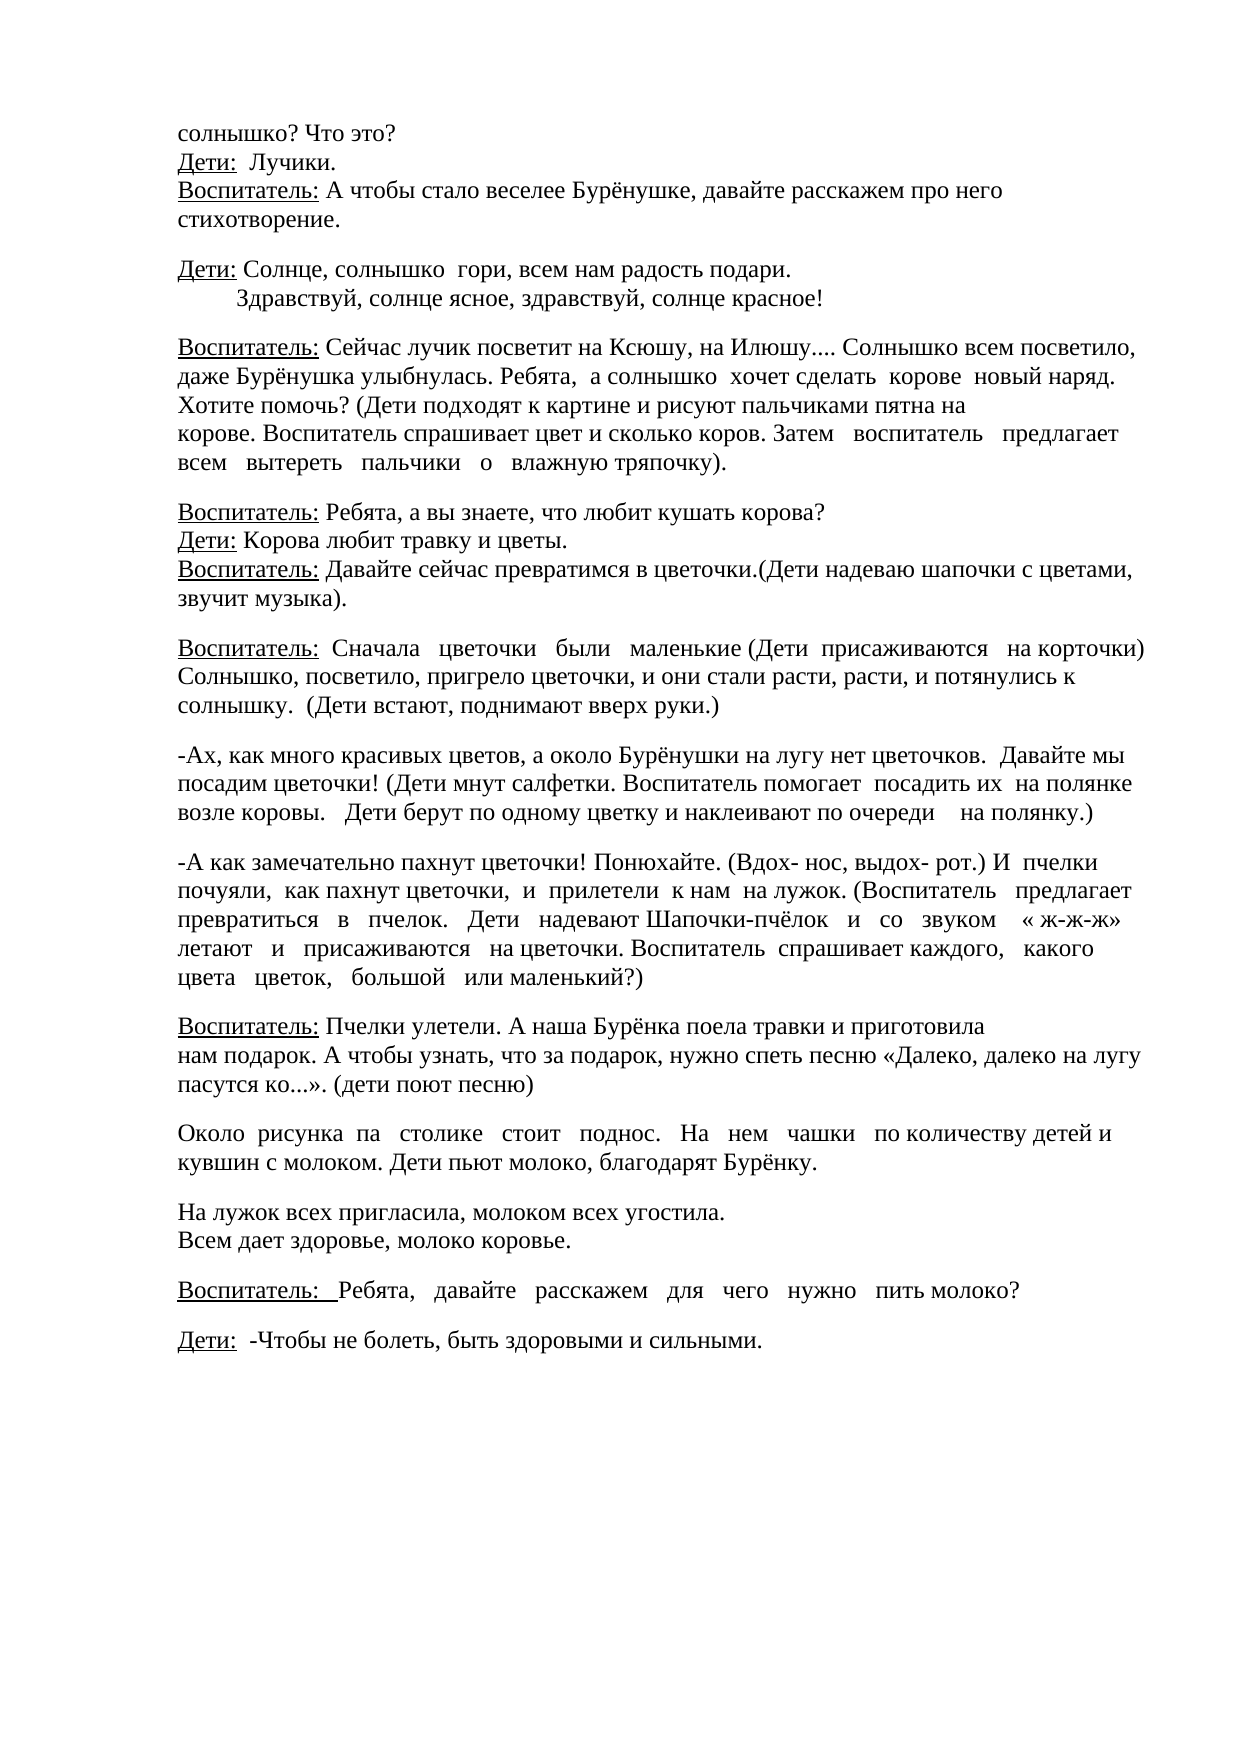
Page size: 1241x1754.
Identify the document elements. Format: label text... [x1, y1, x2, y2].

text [177, 118, 1152, 233]
text Около рисунка па столике стоит поднос. На нем чашки по количеству детей и кувшин с молоком. Дети пьют молоко, благодарят Бурёнку. [177, 1118, 1152, 1176]
text -А как замечательно пахнут цветочки! Понюхайте. (Вдох- нос, выдох- рот.) И пчелки почуяли, как пахнут цветочки, и прилетели к нам на лужок. (Воспитатель предлагает превратиться в пчелок. Дети надевают Шапочки-пчёлок и со звуком « ж-ж-ж» летают и присаживаются на цветочки. Воспитатель спрашивает каждого, какого цвета цветок, большой или маленький?) [177, 847, 1152, 991]
text Дети: -Чтобы не болеть, быть здоровыми и сильными. [177, 1325, 1152, 1353]
text Воспитатель: Сейчас лучик посветит на Ксюшу, на Илюшу.... Солнышко всем посветило, даже Бурёнушка улыбнулась. Ребята, а солнышко хочет сделать корове новый наряд. Хотите помочь? (Дети подходят к картине и рисуют пальчиками пятна на корове. Воспитатель спрашивает цвет и сколько коров. Затем воспитатель предлагает всем вытереть пальчики о влажную тряпочку). [177, 332, 1152, 476]
text Воспитатель: Ребята, давайте расскажем для чего нужно пить молоко? [177, 1275, 1152, 1304]
text Воспитатель: Ребята, а вы знаете, что любит кушать корова? Дети: Корова любит травку и цветы. Воспитатель: Давайте сейчас превратимся в цветочки.(Дети надеваю шапочки с цветами, звучит музыка). [177, 497, 1152, 612]
text Воспитатель: Пчелки улетели. А наша Бурёнка поела травки и приготовила нам подарок. А чтобы узнать, что за подарок, нужно спеть песню «Далеко, далеко на лугу пасутся ко...». (дети поют песню) [177, 1011, 1152, 1098]
text Воспитатель: Сначала цветочки были маленькие (Дети присаживаются на корточки) Солнышко, посветило, пригрело цветочки, и они стали расти, расти, и потянулись к солнышку. (Дети встают, поднимают вверх руки.) [177, 633, 1152, 719]
text -Ах, как много красивых цветов, а около Бурёнушки на лугу нет цветочков. Давайте мы посадим цветочки! (Дети мнут салфетки. Воспитатель помогает посадить их на полянке возле коровы. Дети берут по одному цветку и наклеивают по очереди на полянку.) [177, 740, 1152, 826]
text Дети: Солнце, солнышко гори, всем нам радость подари. Здравствуй, солнце ясное, здравствуй, солнце красное! [177, 254, 1152, 311]
text На лужок всех пригласила, молоком всех угостила. Всем дает здоровье, молоко коровье. [177, 1197, 1152, 1254]
